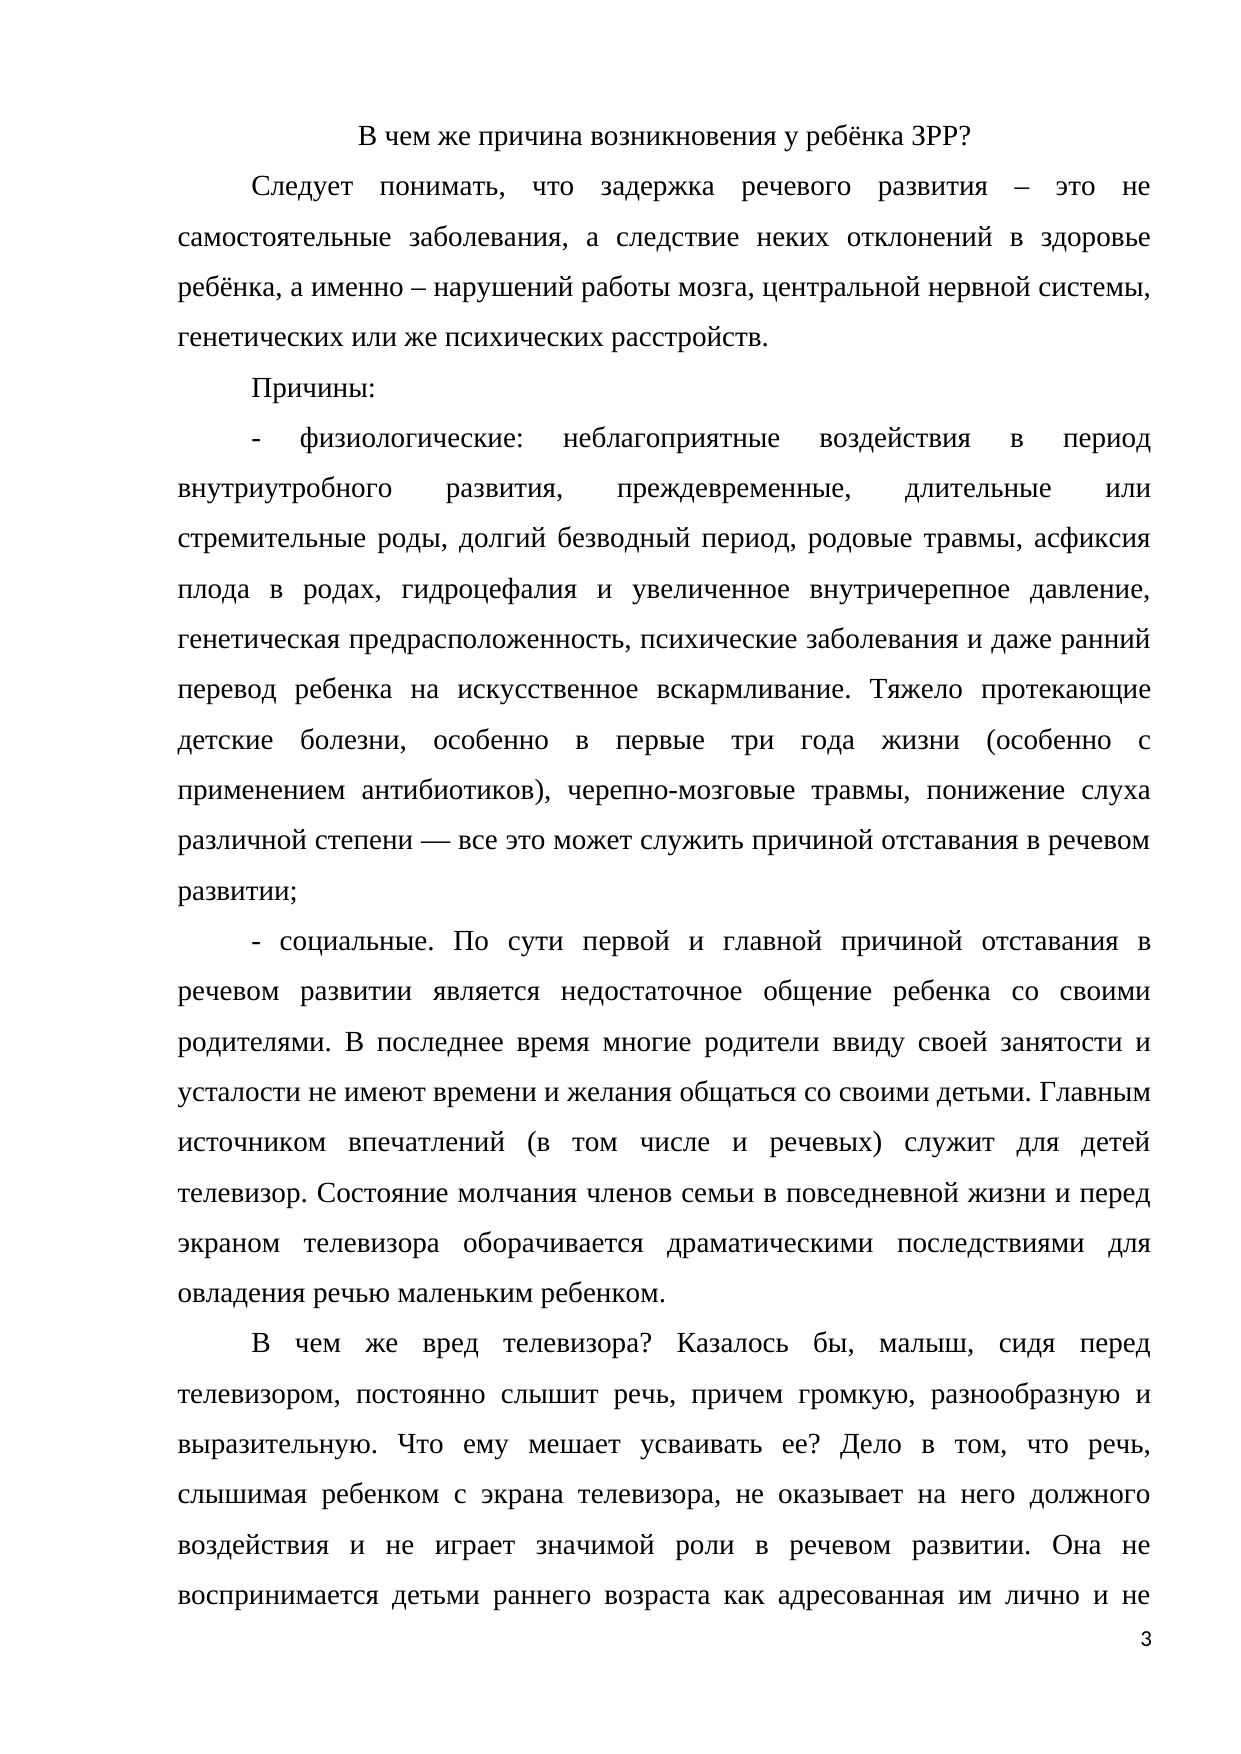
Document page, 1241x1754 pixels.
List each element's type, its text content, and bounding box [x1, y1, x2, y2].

text Причины: [177, 370, 1152, 403]
text В чем же причина возникновения у ребёнка ЗРР? [177, 118, 1152, 152]
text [177, 1326, 1152, 1611]
text Следует понимать, что задержка речевого развития – это не самостоятельные заболевания, а следствие неких отклонений в здоровье ребёнка, а именно – нарушений работы мозга, центральной нервной системы, генетических или же психических расстройств. [177, 168, 1152, 353]
text - физиологические: неблагоприятные воздействия в период внутриутробного развития, преждевременные, длительные или стремительные роды, долгий безводный период, родовые травмы, асфиксия плода в родах, гидроцефалия и увеличенное внутричерепное давление, генетическая предрасположенность, психические заболевания и даже ранний перевод ребенка на искусственное вскармливание. Тяжело протекающие детские болезни, особенно в первые три года жизни (особенно с применением антибиотиков), черепно-мозговые травмы, понижение слуха различной степени — все это может служить причиной отставания в речевом развитии; [177, 420, 1152, 906]
text - социальные. По сути первой и главной причиной отставания в речевом развитии является недостаточное общение ребенка со своими родителями. В последнее время многие родители ввиду своей занятости и усталости не имеют времени и желания общаться со своими детьми. Главным источником впечатлений (в том числе и речевых) служит для детей телевизор. Состояние молчания членов семьи в повседневной жизни и перед экраном телевизора оборачивается драматическими последствиями для овладения речью маленьким ребенком. [177, 923, 1152, 1309]
